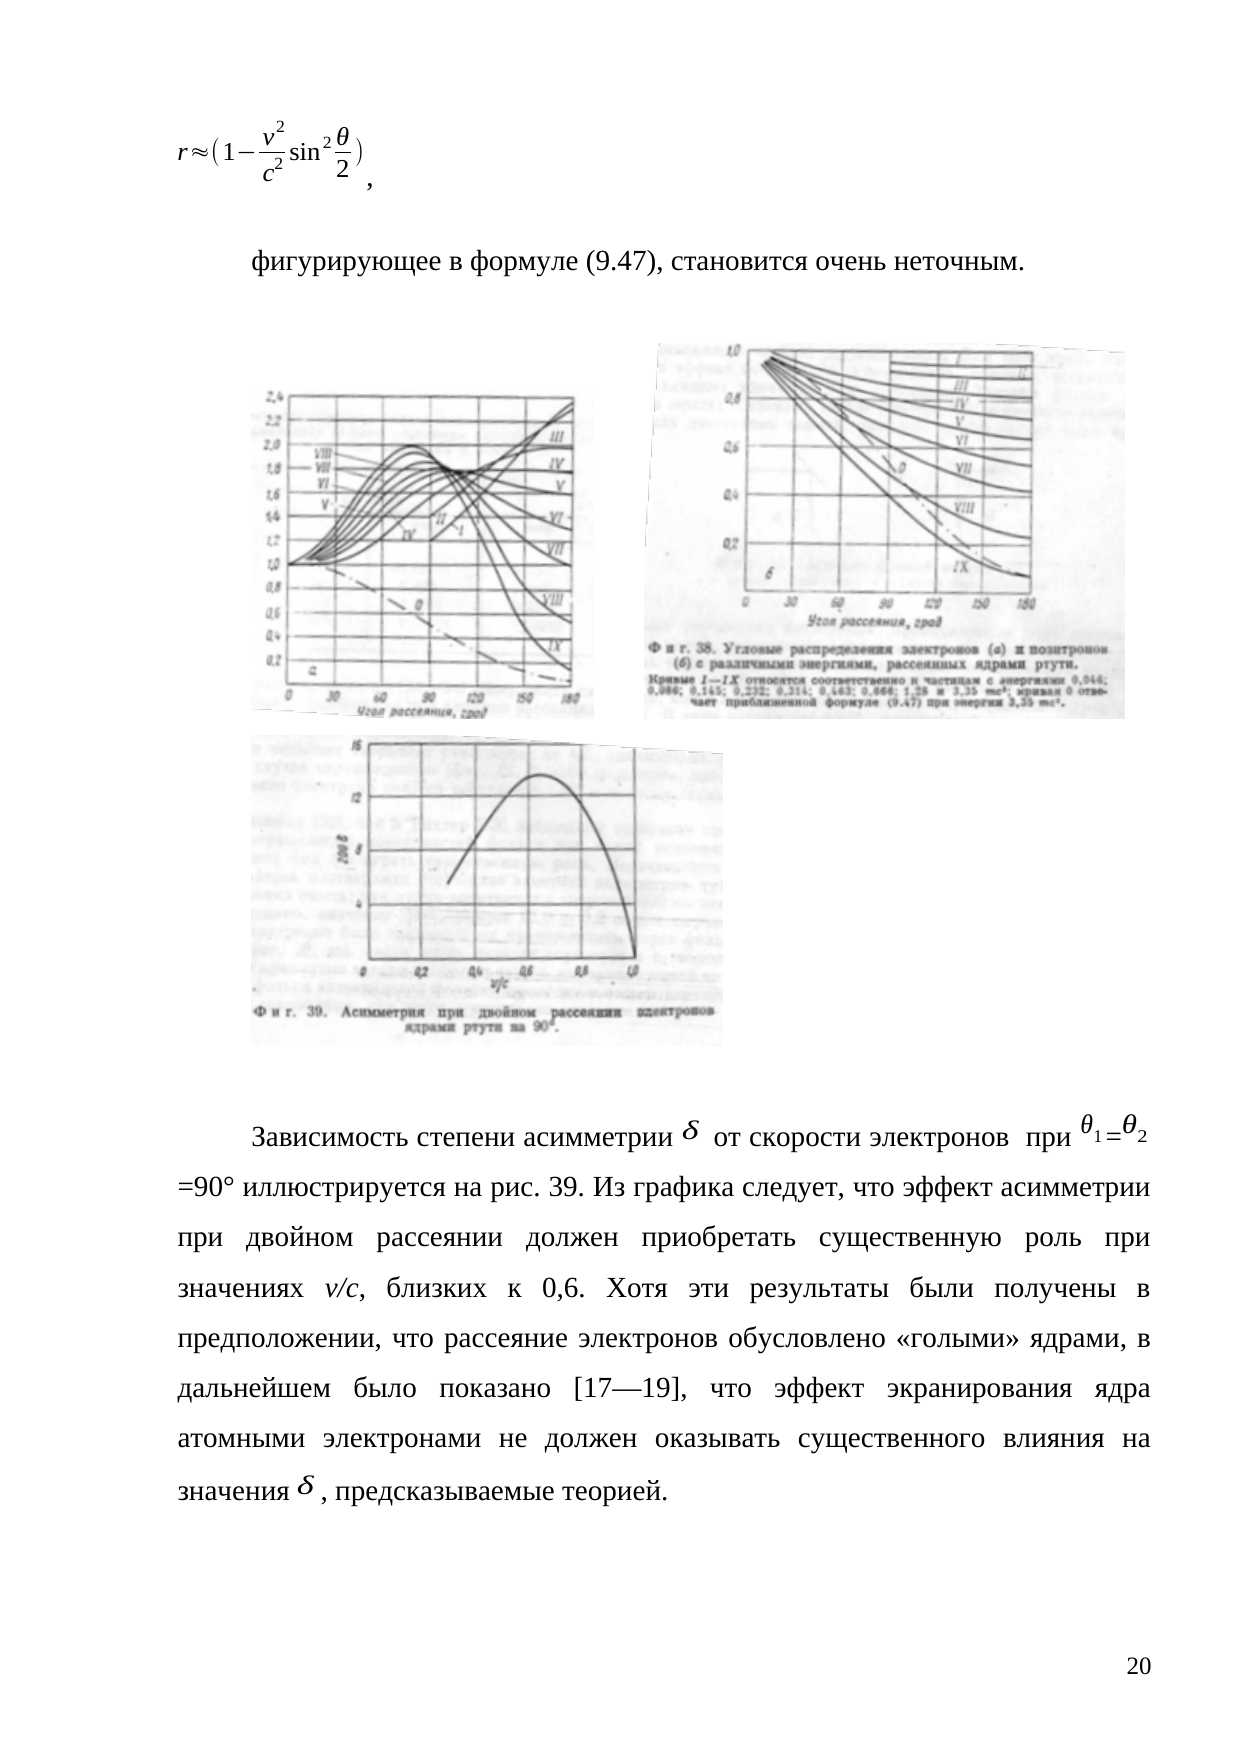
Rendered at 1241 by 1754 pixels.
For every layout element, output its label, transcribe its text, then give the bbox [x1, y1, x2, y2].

text фигурирующее в формуле (9.47), становится очень неточным. [177, 243, 1152, 277]
picture [251, 735, 723, 1046]
text Зависимость степени асимметрии от скорости электронов при ==90° иллюстрируется на рис. 39. Из графика следует, что эффект асимметрии при двойном рассеянии должен приобретать существенную роль при значениях v/с, близких к 0,6. Хотя эти результаты были получены в предположении, что рассеяние электронов обусловлено «голыми» ядрами, в дальнейшем было показано [17—19], что эффект экранирования ядра атомными электронами не должен оказывать существенного влияния на значения , предсказываемые теорией. [177, 1110, 1152, 1507]
picture [251, 387, 594, 719]
picture [644, 343, 1125, 719]
